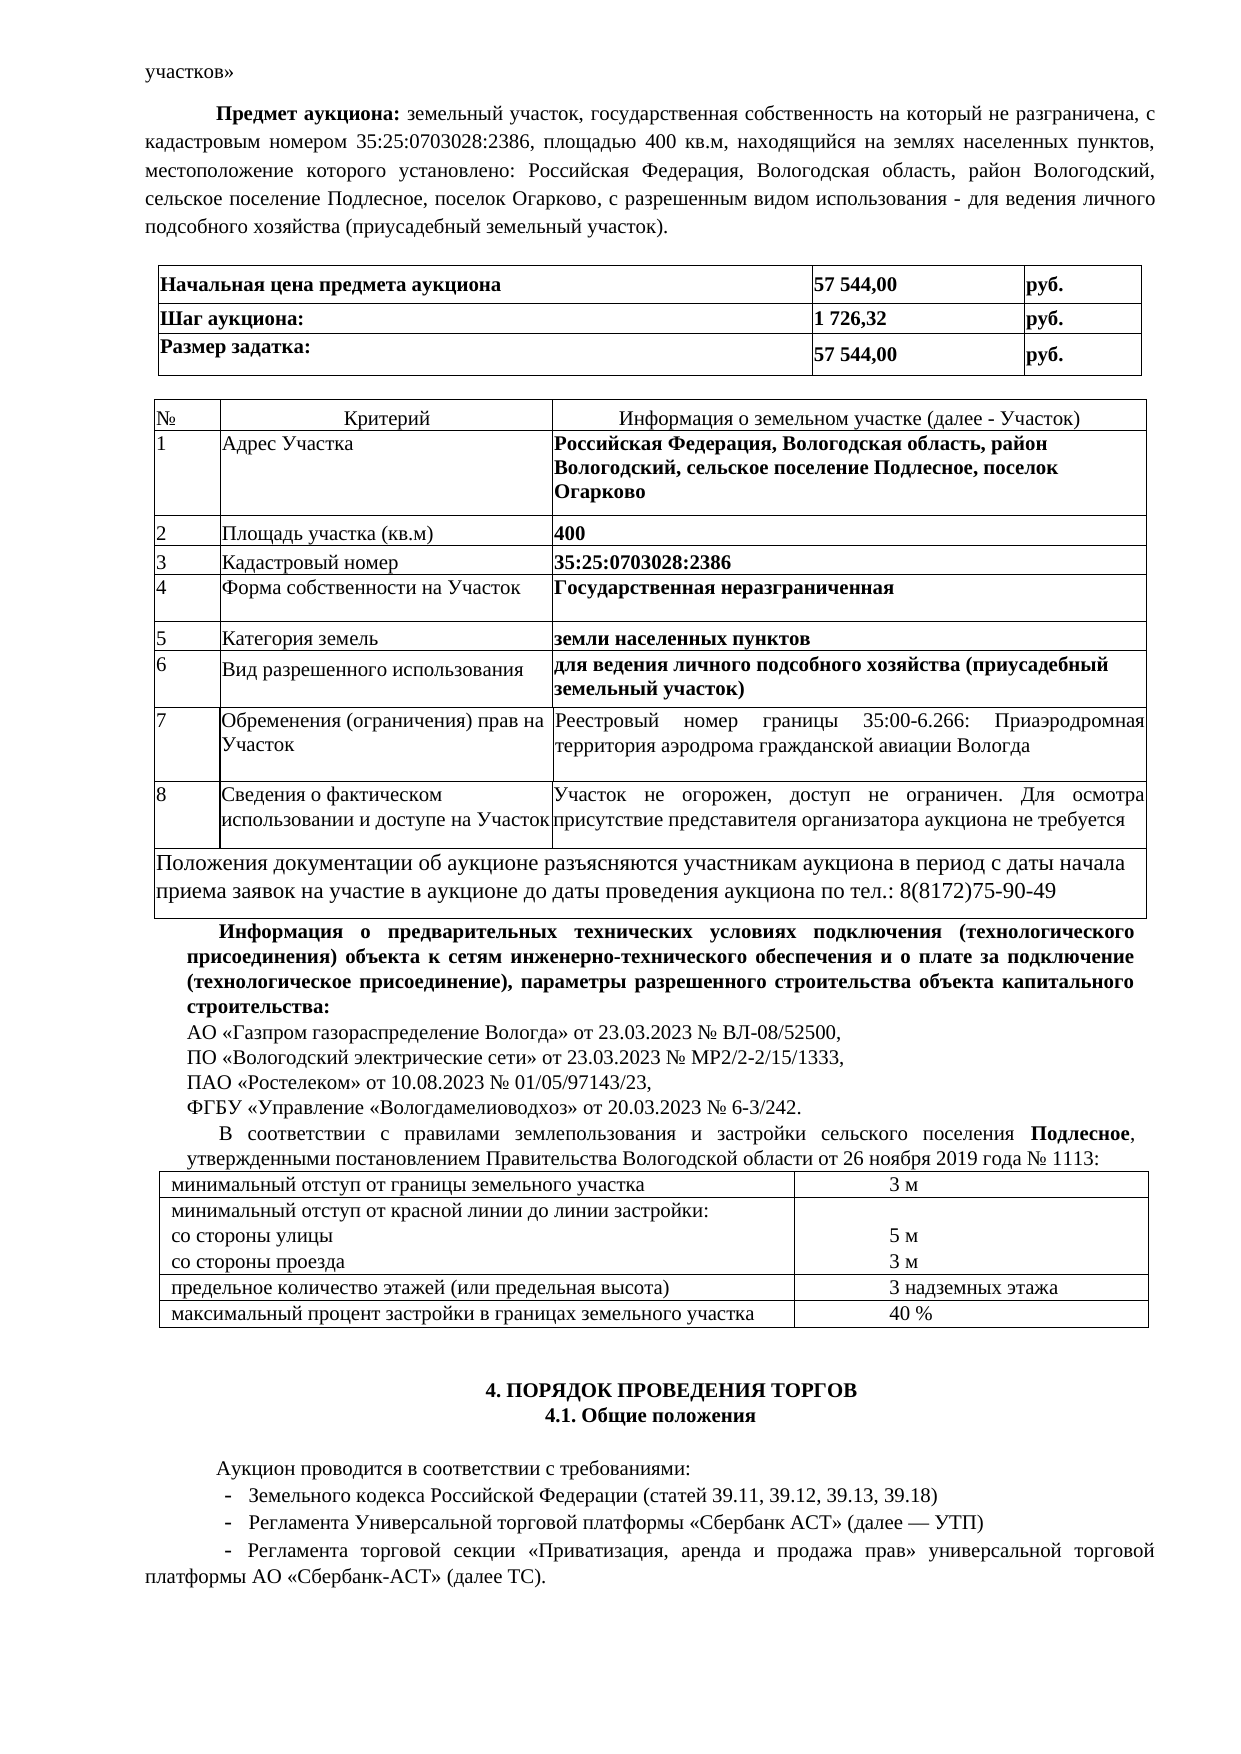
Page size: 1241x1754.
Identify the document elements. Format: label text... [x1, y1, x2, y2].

table_cell земли населенных пунктов [553, 622, 1146, 650]
table_cell Форма собственности на Участок [221, 575, 552, 621]
table_cell для ведения личного подсобного хозяйства (приусадебный земельный участок) [553, 651, 1146, 707]
table_header руб. [1025, 266, 1141, 303]
list Регламента торговой секции «Приватизация, аренда и продажа прав» универсальной торговой платформы АО «Сбербанк-АСТ» (далее ТС). [145, 1536, 1156, 1588]
text АО «Газпром газораспределение Вологда» от 23.03.2023 № ВЛ-08/52500, [187, 1019, 1135, 1044]
text ПАО «Ростелеком» от 10.08.2023 № 01/05/97143/23, [145, 1070, 1135, 1094]
table_cell 35:25:0703028:2386 [553, 546, 1146, 574]
table_cell Площадь участка (кв.м) [221, 516, 552, 544]
table_cell Адрес Участка [221, 431, 552, 514]
table_cell Размер задатка: [159, 334, 812, 375]
table_cell максимальный процент застройки в границах земельного участка [160, 1301, 794, 1327]
table_header минимальный отступ от границы земельного участка [160, 1172, 794, 1197]
list Регламента Универсальной торговой платформы «Сбербанк АСТ» (далее — УТП) [145, 1508, 1156, 1535]
table_cell 5 м 3 м [795, 1198, 1148, 1274]
table_cell Положения документации об аукционе разъясняются участникам аукциона в период с даты начала приема заявок на участие в аукционе до даты проведения аукциона по тел.: 8(8172)75-90-49 [155, 849, 1146, 918]
table_cell 8 [155, 782, 219, 848]
table_cell 7 [155, 708, 219, 781]
table_cell Категория земель [221, 622, 552, 650]
text Аукцион проводится в соответствии с требованиями: [145, 1456, 1156, 1480]
table_cell 57 544,00 [813, 334, 1024, 375]
list Земельного кодекса Российской Федерации (статей 39.11, 39.12, 39.13, 39.18) [145, 1481, 1156, 1507]
table_cell 2 [155, 516, 220, 544]
text 4. ПОРЯДОК ПРОВЕДЕНИЯ ТОРГОВ [187, 1378, 1156, 1402]
table_cell предельное количество этажей (или предельная высота) [160, 1275, 794, 1300]
table_cell Вид разрешенного использования [221, 651, 552, 707]
table_cell Государственная неразграниченная [553, 575, 1146, 621]
table_header Начальная цена предмета аукциона [159, 266, 812, 303]
table_cell Сведения о фактическом использовании и доступе на Участок [221, 782, 552, 848]
table_cell Участок не огорожен, доступ не ограничен. Для осмотра присутствие представителя организатора аукциона не требуется [553, 782, 1146, 848]
table_cell руб. [1025, 334, 1141, 375]
table_cell Российская Федерация, Вологодская область, район Вологодский, сельское поселение Подлесное, поселок Огарково [553, 431, 1146, 514]
table_header Информация о земельном участке (далее - Участок) [553, 400, 1146, 430]
table_cell Обременения (ограничения) прав на Участок [221, 708, 553, 781]
table_cell Кадастровый номер [221, 546, 552, 574]
table_cell Шаг аукциона: [159, 304, 812, 333]
table_cell 3 [155, 546, 220, 574]
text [145, 59, 1156, 83]
text Информация о предварительных технических условиях подключения (технологического присоединения) объекта к сетям инженерно-технического обеспечения и о плате за подключение (технологическое присоединение), параметры разрешенного строительства объекта капитального строительства: [187, 919, 1135, 1018]
table_header № [155, 400, 220, 430]
table_cell руб. [1025, 304, 1141, 333]
table_cell 1 726,32 [813, 304, 1024, 333]
table_cell 3 надземных этажа [795, 1275, 1148, 1300]
table_cell 1 [155, 431, 220, 514]
table_cell 6 [155, 651, 220, 707]
table_cell Реестровый номер границы 35:00-6.266: Приаэродромная территория аэродрома гражданской авиации Вологда [554, 708, 1146, 781]
table_header 3 м [795, 1172, 1148, 1197]
table_header 57 544,00 [813, 266, 1024, 303]
text ФГБУ «Управление «Вологдамелиоводхоз» от 20.03.2023 № 6-3/242. [145, 1095, 1135, 1119]
table_cell минимальный отступ от красной линии до линии застройки: со стороны улицы со стороны проезда [160, 1198, 794, 1274]
table_cell 5 [155, 622, 220, 650]
text В соответствии с правилами землепользования и застройки сельского поселения Подлесное, утвержденными постановлением Правительства Вологодской области от 26 ноября 2019 года № 1113: [187, 1120, 1135, 1170]
text 4.1. Общие положения [145, 1403, 1156, 1427]
table_cell 4 [155, 575, 220, 621]
text Предмет аукциона: земельный участок, государственная собственность на который не разграничена, с кадастровым номером 35:25:0703028:2386, площадью 400 кв.м, находящийся на землях населенных пунктов, местоположение которого установлено: Российская Федерация, Вологодская область, район Вологодский, сельское поселение Подлесное, поселок Огарково, с разрешенным видом использования - для ведения личного подсобного хозяйства (приусадебный земельный участок). [145, 101, 1156, 238]
table_header Критерий [221, 400, 552, 430]
text ПО «Вологодский электрические сети» от 23.03.2023 № МР2/2-2/15/1333, [145, 1045, 1135, 1069]
table_cell 40 % [795, 1301, 1148, 1327]
table_cell 400 [553, 516, 1146, 544]
